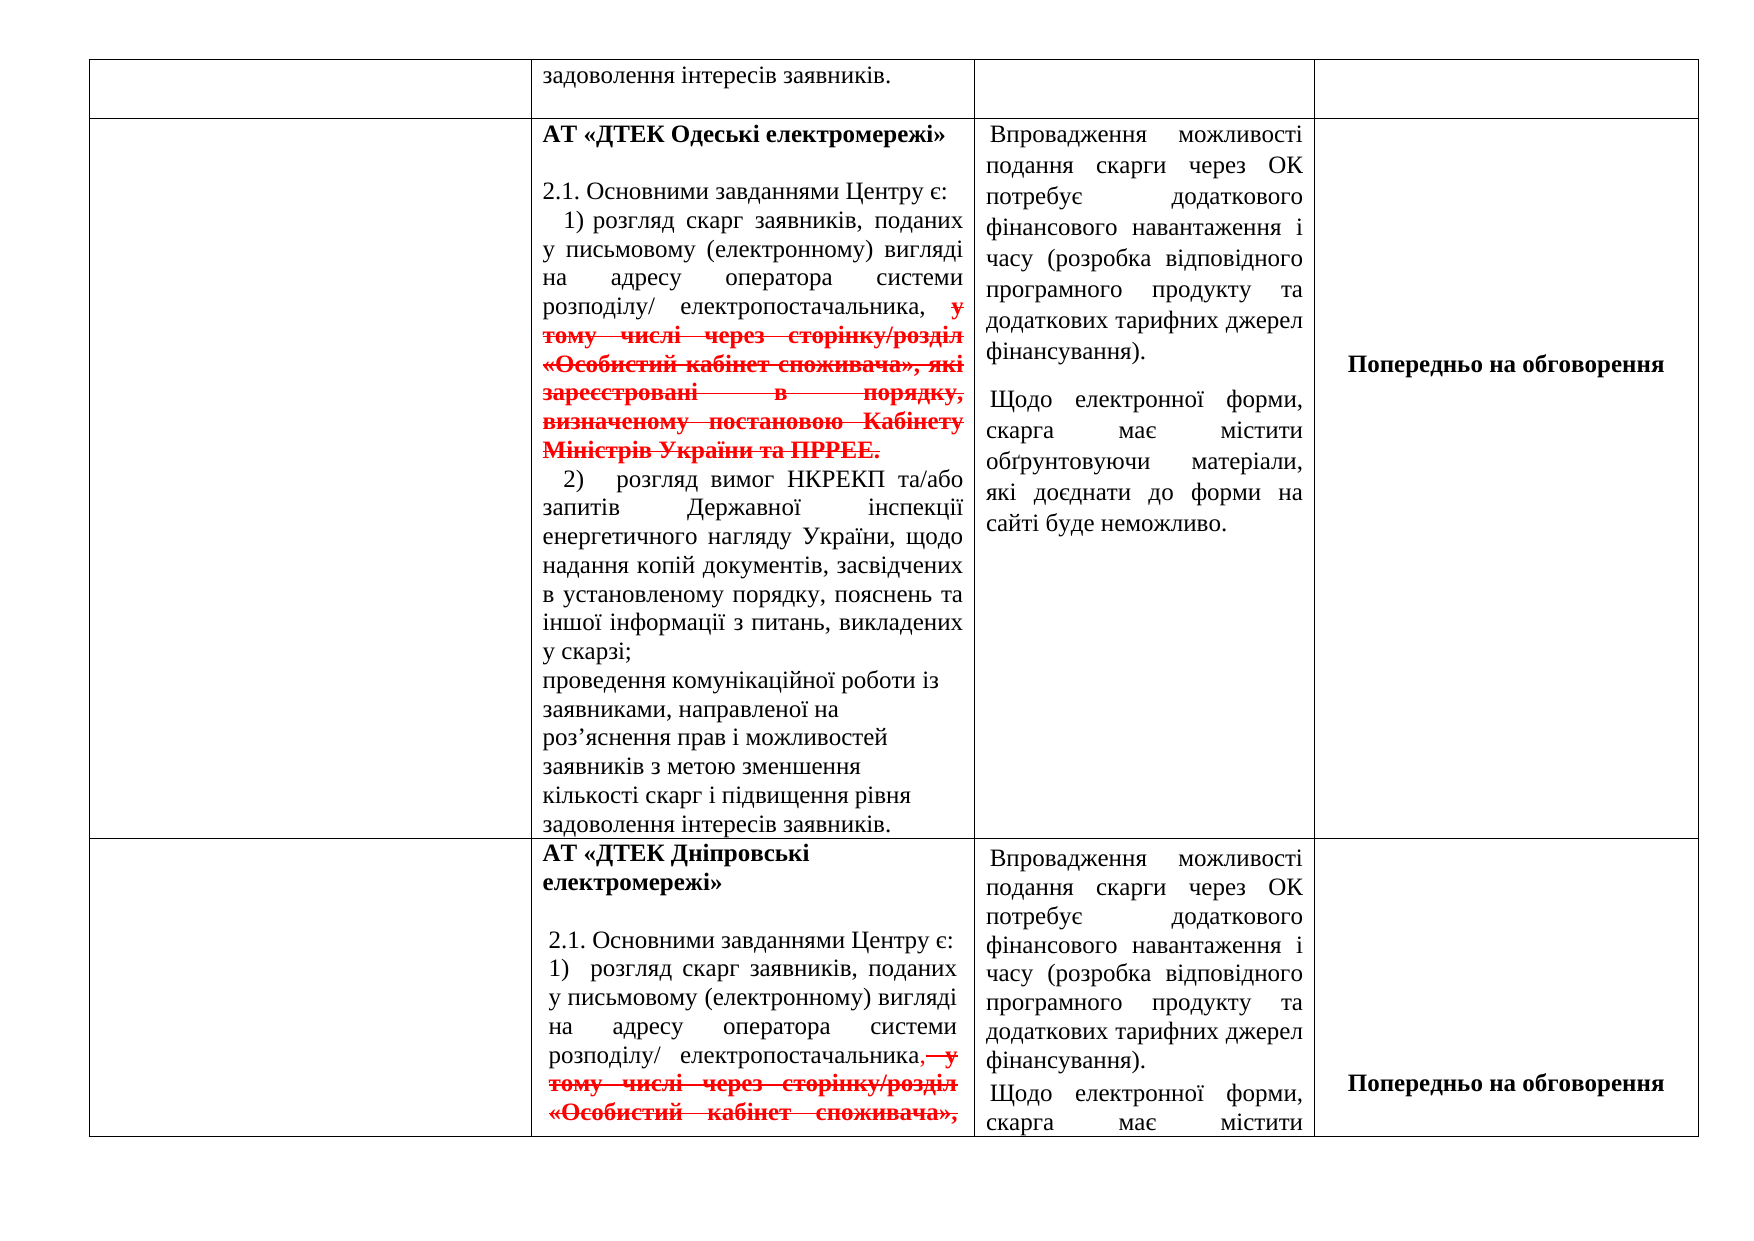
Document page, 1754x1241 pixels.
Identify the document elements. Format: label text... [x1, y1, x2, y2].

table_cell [975, 839, 1314, 1136]
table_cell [975, 60, 1314, 118]
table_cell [532, 60, 974, 118]
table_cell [1315, 839, 1698, 1136]
table_cell АТ «ДТЕК Одеські електромережі» 2.1. Основними завданнями Центру є: розгляд скарг заявників, поданих у письмовому (електронному) вигляді на адресу оператора системи розподілу/ електропостачальника, у тому числі через сторінку/розділ «Особистий кабінет споживача», які зареєстровані в порядку, визначеному постановою Кабінету Міністрів України та ПРРЕЕ. розгляд вимог НКРЕКП та/або запитів Державної інспекції енергетичного нагляду України, щодо надання копій документів, засвідчених в установленому порядку, пояснень та іншої інформації з питань, викладених у скарзі; проведення комунікаційної роботи із заявниками, направленої на роз’яснення прав і можливостей заявників з метою зменшення кількості скарг і підвищення рівня задоволення інтересів заявників. [532, 119, 974, 837]
table_cell Попередньо на обговорення [1315, 119, 1698, 837]
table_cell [1315, 60, 1698, 118]
table_cell [90, 839, 531, 1136]
table_cell [90, 60, 531, 118]
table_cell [532, 839, 974, 1136]
table_cell [90, 119, 531, 837]
